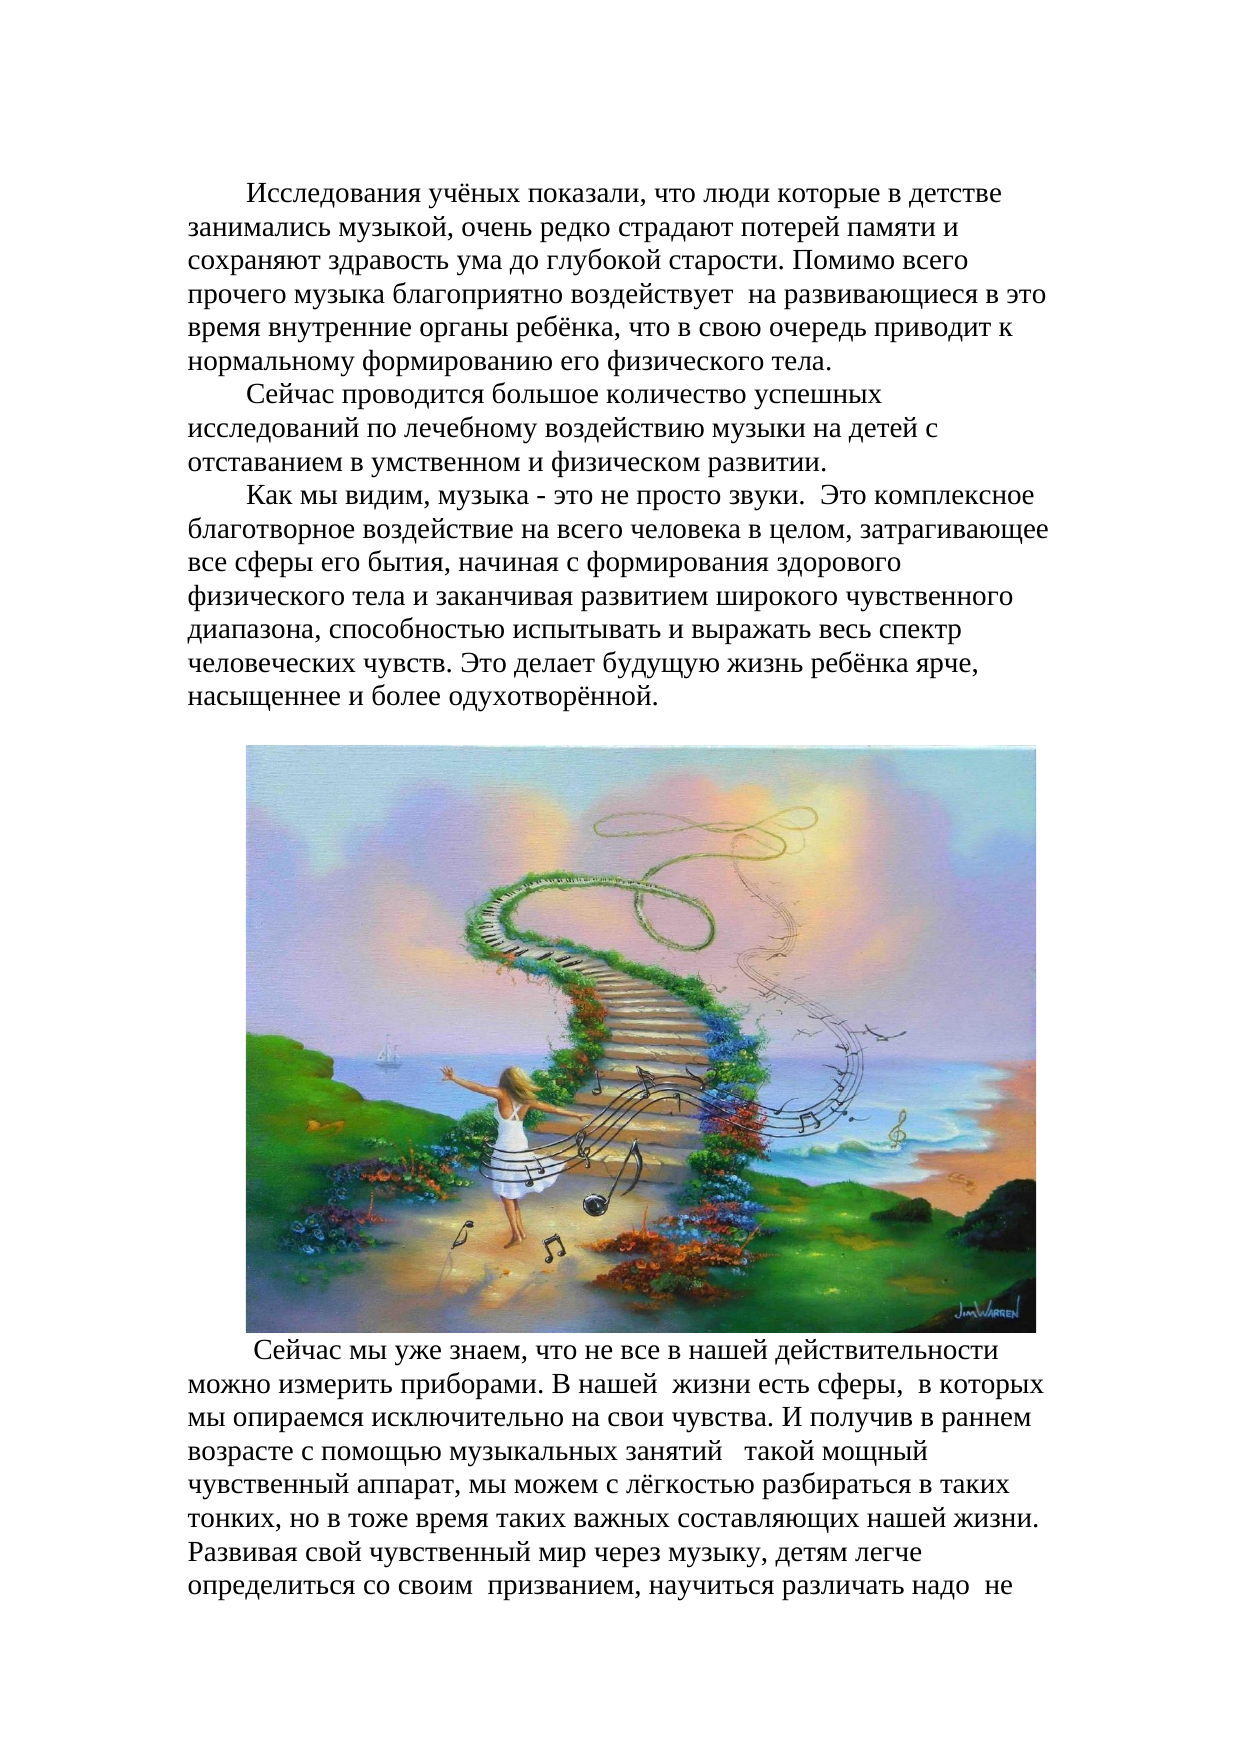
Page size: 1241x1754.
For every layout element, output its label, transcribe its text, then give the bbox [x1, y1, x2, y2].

picture [245, 745, 1037, 1333]
text Исследования учёных показали, что люди которые в детстве занимались музыкой, очень редко страдают потерей памяти и сохраняют здравость ума до глубокой старости. Помимо всего прочего музыка благоприятно воздействует на развивающиеся в это время внутренние органы ребёнка, что в свою очередь приводит к нормальному формированию его физического тела. [187, 175, 1053, 377]
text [187, 1332, 1053, 1601]
text Как мы видим, музыка - это не просто звуки. Это комплексное благотворное воздействие на всего человека в целом, затрагивающее все сферы его бытия, начиная с формирования здорового физического тела и заканчивая развитием широкого чувственного диапазона, способностью испытывать и выражать весь спектр человеческих чувств. Это делает будущую жизнь ребёнка ярче, насыщеннее и более одухотворённой. [187, 477, 1053, 712]
text Сейчас проводится большое количество успешных исследований по лечебному воздействию музыки на детей с отставанием в умственном и физическом развитии. [187, 377, 1053, 477]
